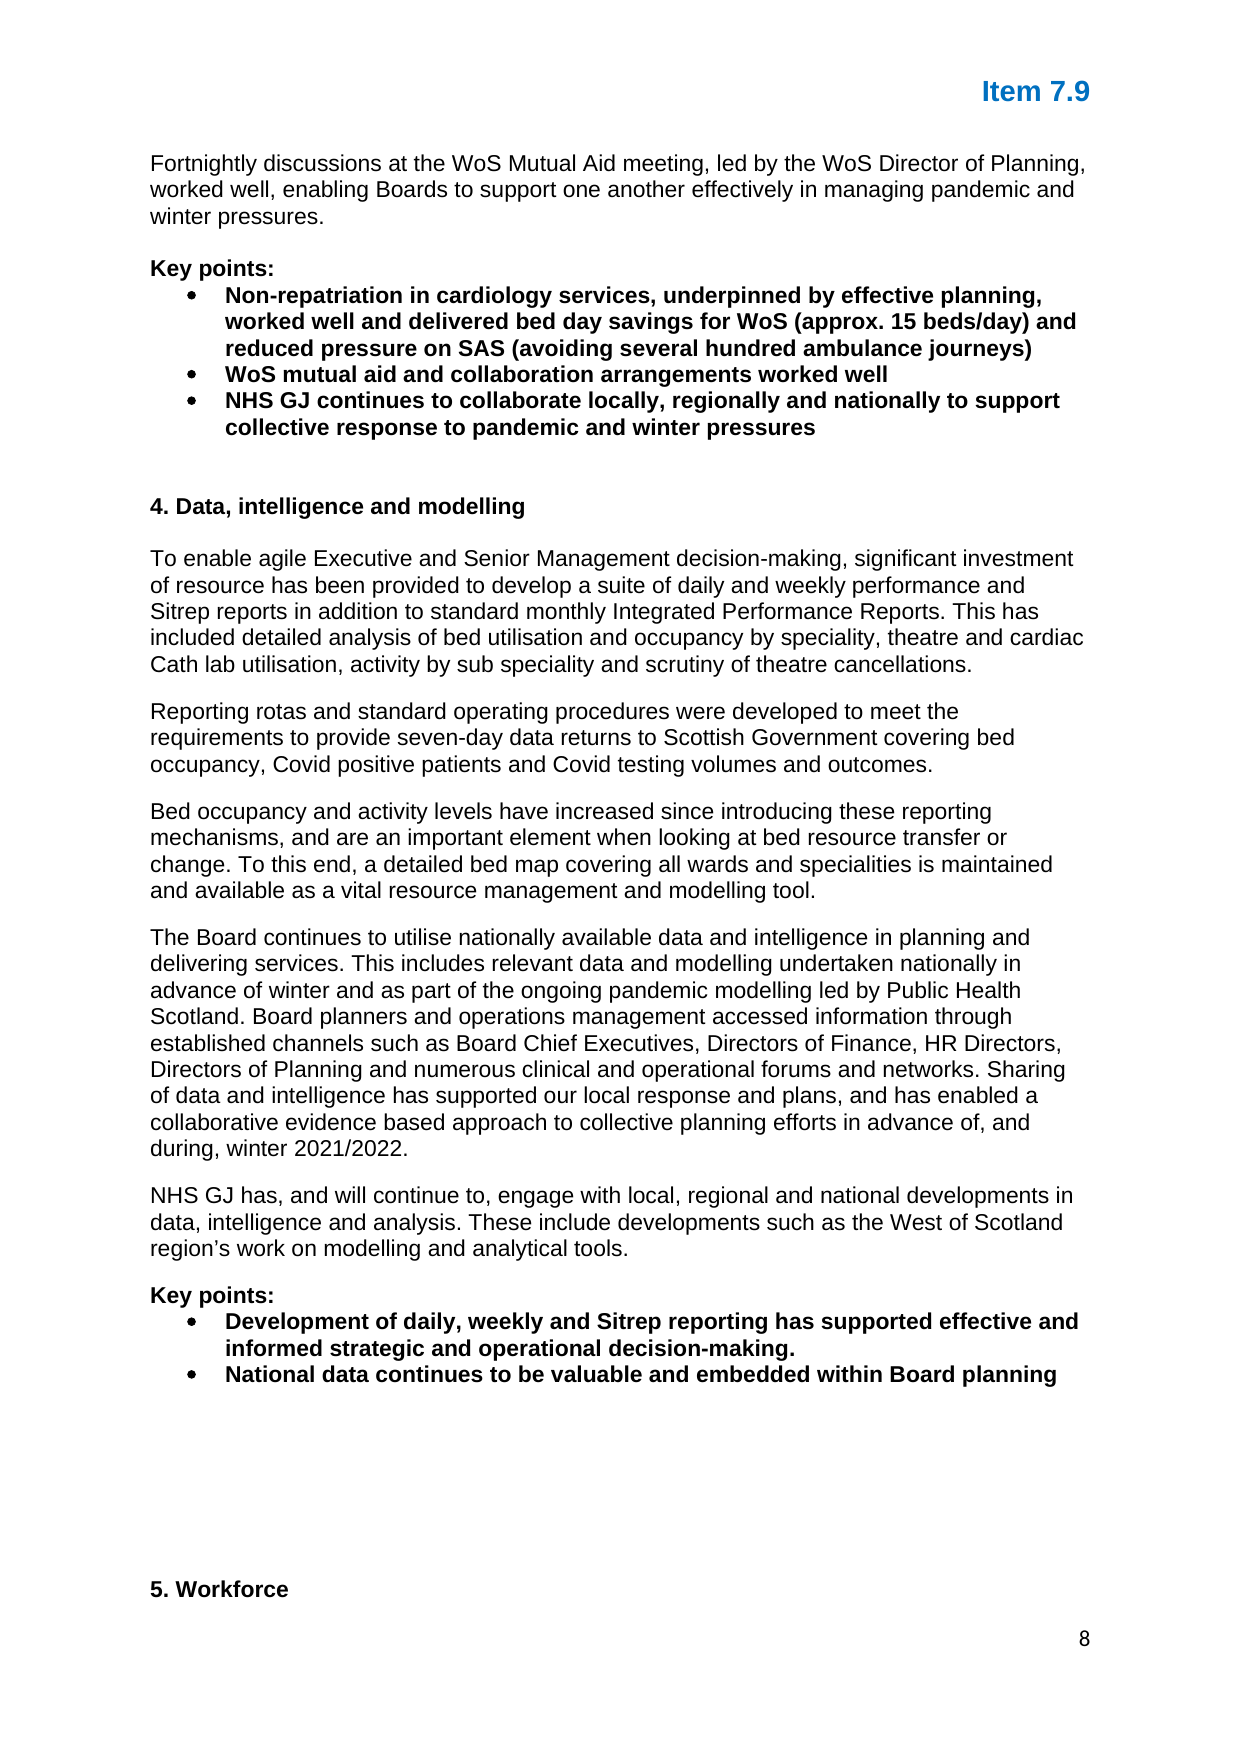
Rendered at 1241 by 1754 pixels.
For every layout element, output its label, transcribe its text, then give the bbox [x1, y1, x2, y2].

text NHS GJ has, and will continue to, engage with local, regional and national developments in data, intelligence and analysis. These include developments such as the West of Scotland region’s work on modelling and analytical tools. [150, 1182, 1090, 1261]
list WoS mutual aid and collaboration arrangements worked well [187, 361, 1090, 387]
list National data continues to be valuable and embedded within Board planning [187, 1361, 1090, 1387]
list NHS GJ continues to collaborate locally, regionally and nationally to support collective response to pandemic and winter pressures [187, 387, 1090, 440]
text Reporting rotas and standard operating procedures were developed to meet the requirements to provide seven-day data returns to Scottish Government covering bed occupancy, Covid positive patients and Covid testing volumes and outcomes. [150, 698, 1090, 777]
list Development of daily, weekly and Sitrep reporting has supported effective and informed strategic and operational decision-making. [187, 1308, 1090, 1361]
text The Board continues to utilise nationally available data and intelligence in planning and delivering services. This includes relevant data and modelling undertaken nationally in advance of winter and as part of the ongoing pandemic modelling led by Public Health Scotland. Board planners and operations management accessed information through established channels such as Board Chief Executives, Directors of Finance, HR Directors, Directors of Planning and numerous clinical and operational forums and networks. Sharing of data and intelligence has supported our local response and plans, and has enabled a collaborative evidence based approach to collective planning efforts in advance of, and during, winter 2021/2022. [150, 924, 1090, 1161]
text To enable agile Executive and Senior Management decision-making, significant investment of resource has been provided to develop a suite of daily and weekly performance and Sitrep reports in addition to standard monthly Integrated Performance Reports. This has included detailed analysis of bed utilisation and occupancy by speciality, theatre and cardiac Cath lab utilisation, activity by sub speciality and scrutiny of theatre cancellations. [150, 545, 1090, 677]
text Key points: [150, 1282, 1090, 1308]
text 4. Data, intelligence and modelling [150, 493, 1090, 519]
text Key points: [150, 255, 1090, 282]
list Non-repatriation in cardiology services, underpinned by effective planning, worked well and delivered bed day savings for WoS (approx. 15 beds/day) and reduced pressure on SAS (avoiding several hundred ambulance journeys) [187, 282, 1090, 361]
text 5. Workforce [150, 1576, 1090, 1602]
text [150, 150, 1090, 229]
text Bed occupancy and activity levels have increased since introducing these reporting mechanisms, and are an important element when looking at bed resource transfer or change. To this end, a detailed bed map covering all wards and specialities is maintained and available as a vital resource management and modelling tool. [150, 798, 1090, 903]
